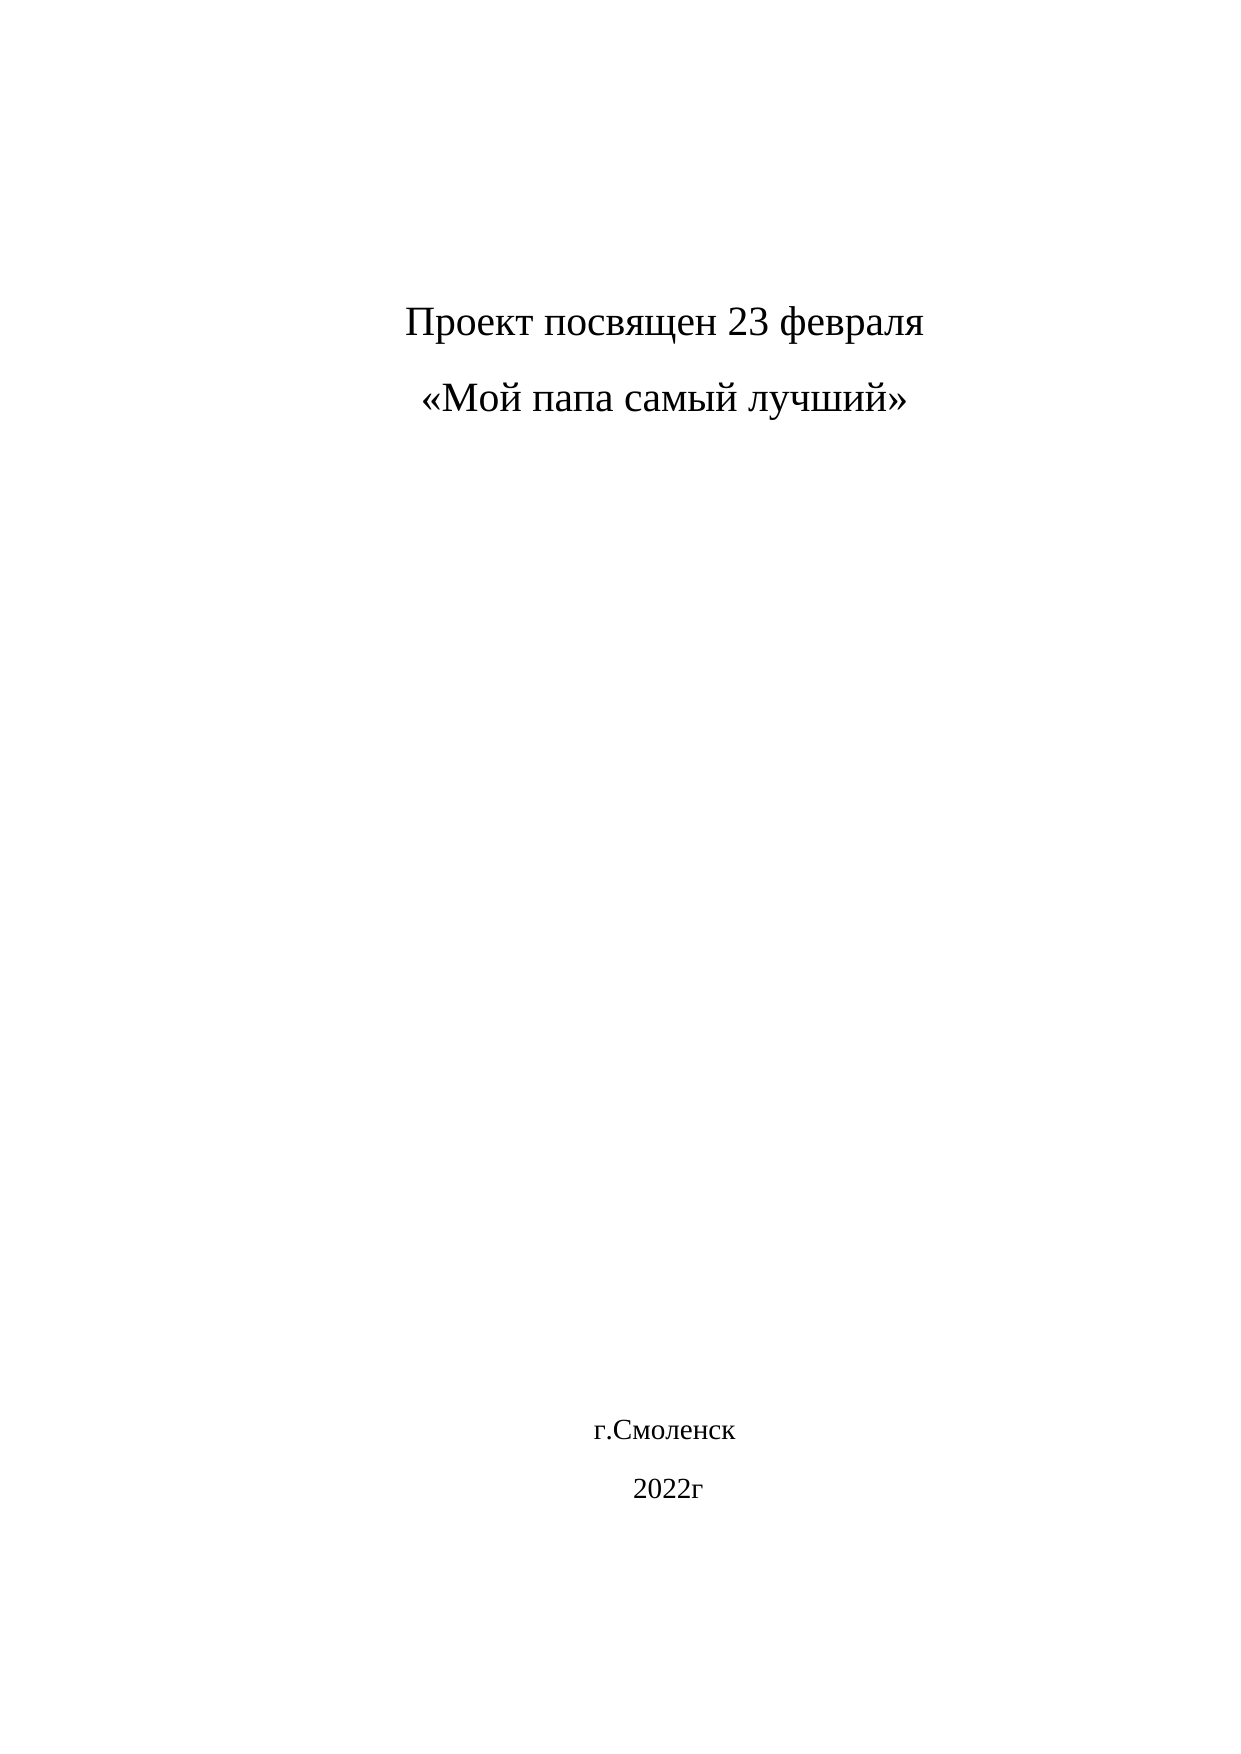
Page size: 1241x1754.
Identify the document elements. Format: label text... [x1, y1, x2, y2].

text г.Смоленск [177, 1412, 1152, 1445]
text 2022г [177, 1471, 1152, 1505]
text «Мой папа самый лучший» [177, 372, 1152, 420]
text Проект посвящен 23 февраля [177, 296, 1152, 344]
